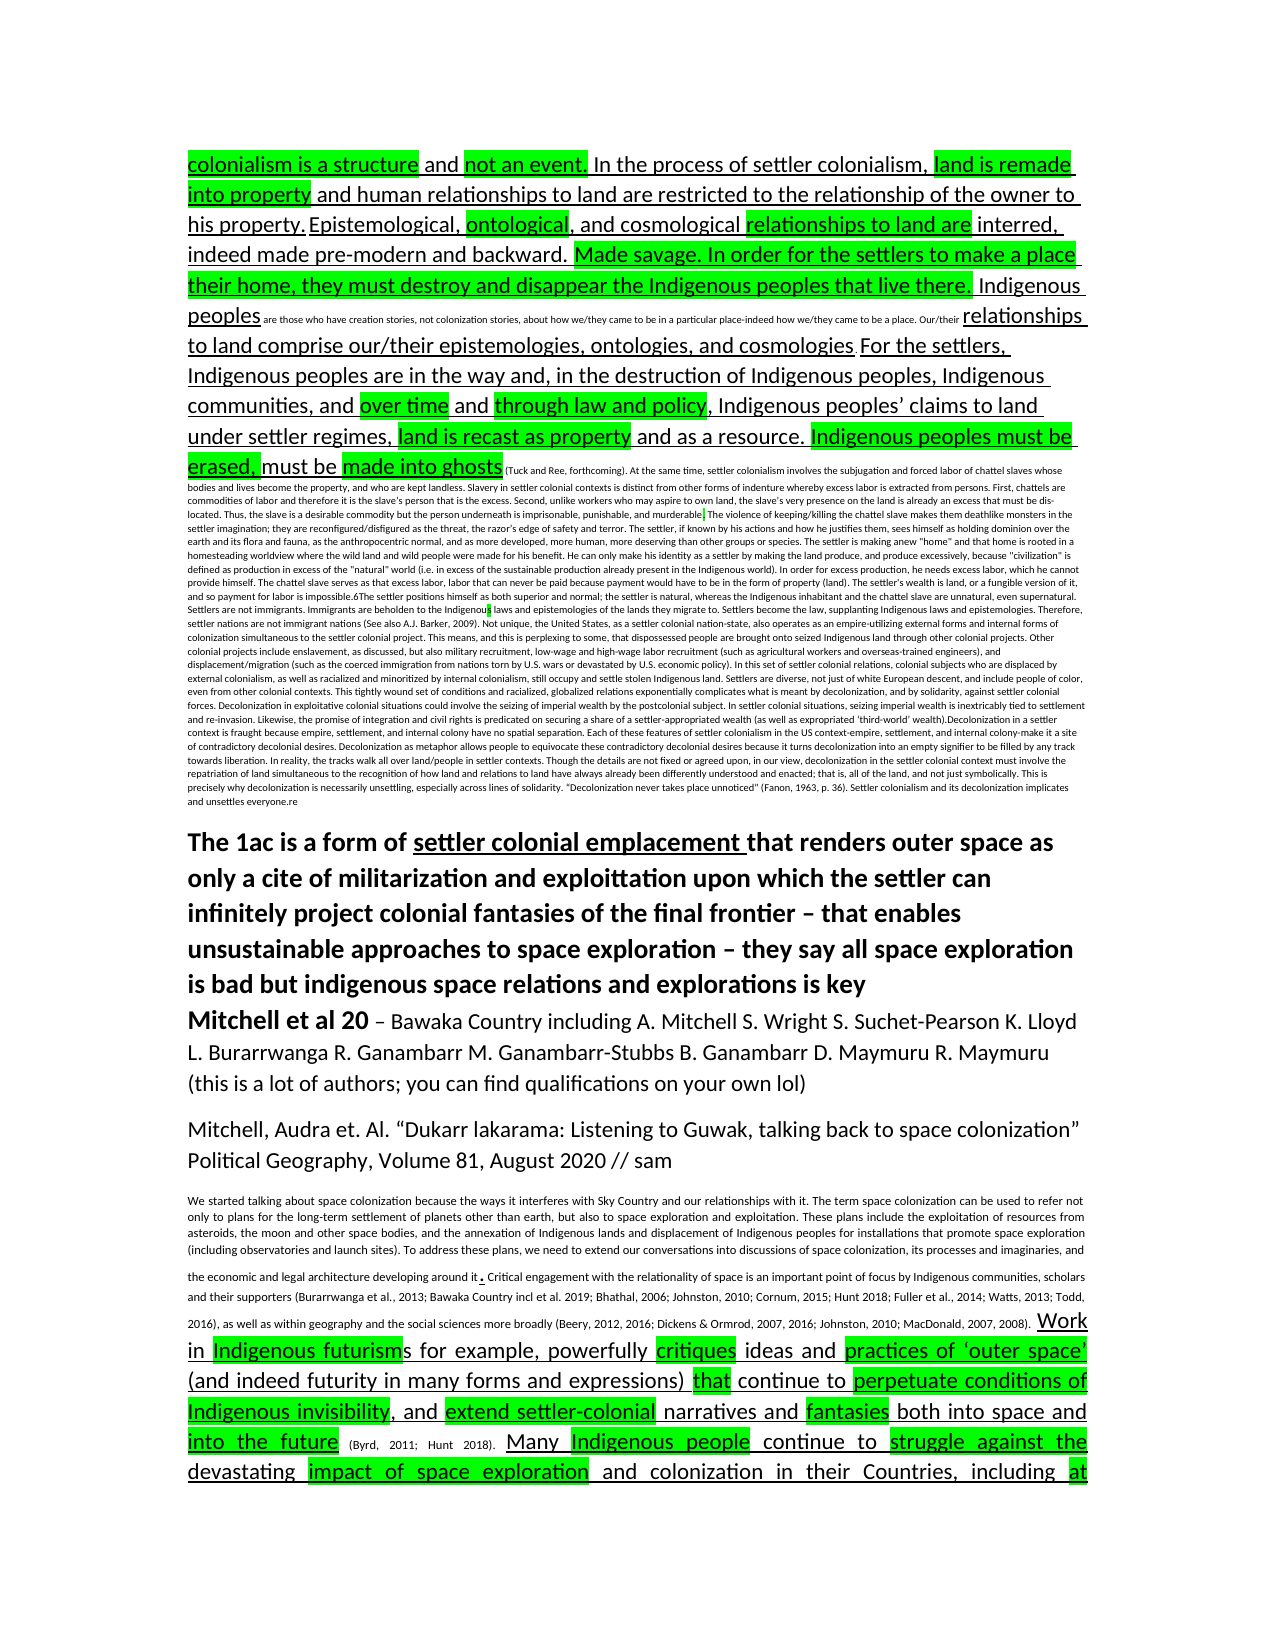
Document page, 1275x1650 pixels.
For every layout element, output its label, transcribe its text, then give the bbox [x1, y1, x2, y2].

text Mitchell et al 20 – Bawaka Country including A. Mitchell S. Wright S. Suchet-Pearson K. Lloyd L. Burarrwanga R. Ganambarr M. Ganambarr-Stubbs B. Ganambarr D. Maymuru R. Maymuru (this is a lot of authors; you can find qualifications on your own lol) [187, 1003, 1087, 1097]
subtitle The 1ac is a form of settler colonial emplacement that renders outer space as only a cite of militarization and exploittation upon which the settler can infinitely project colonial fantasies of the final frontier – that enables unsustainable approaches to space exploration – they say all space exploration is bad but indigenous space relations and explorations is key [187, 825, 1087, 1001]
text Mitchell, Audra et. Al. “Dukarr lakarama: Listening to Guwak, talking back to space colonization” Political Geography, Volume 81, August 2020 // sam [187, 1116, 1087, 1174]
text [187, 150, 1087, 808]
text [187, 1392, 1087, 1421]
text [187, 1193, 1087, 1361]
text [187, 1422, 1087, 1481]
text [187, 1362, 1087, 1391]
